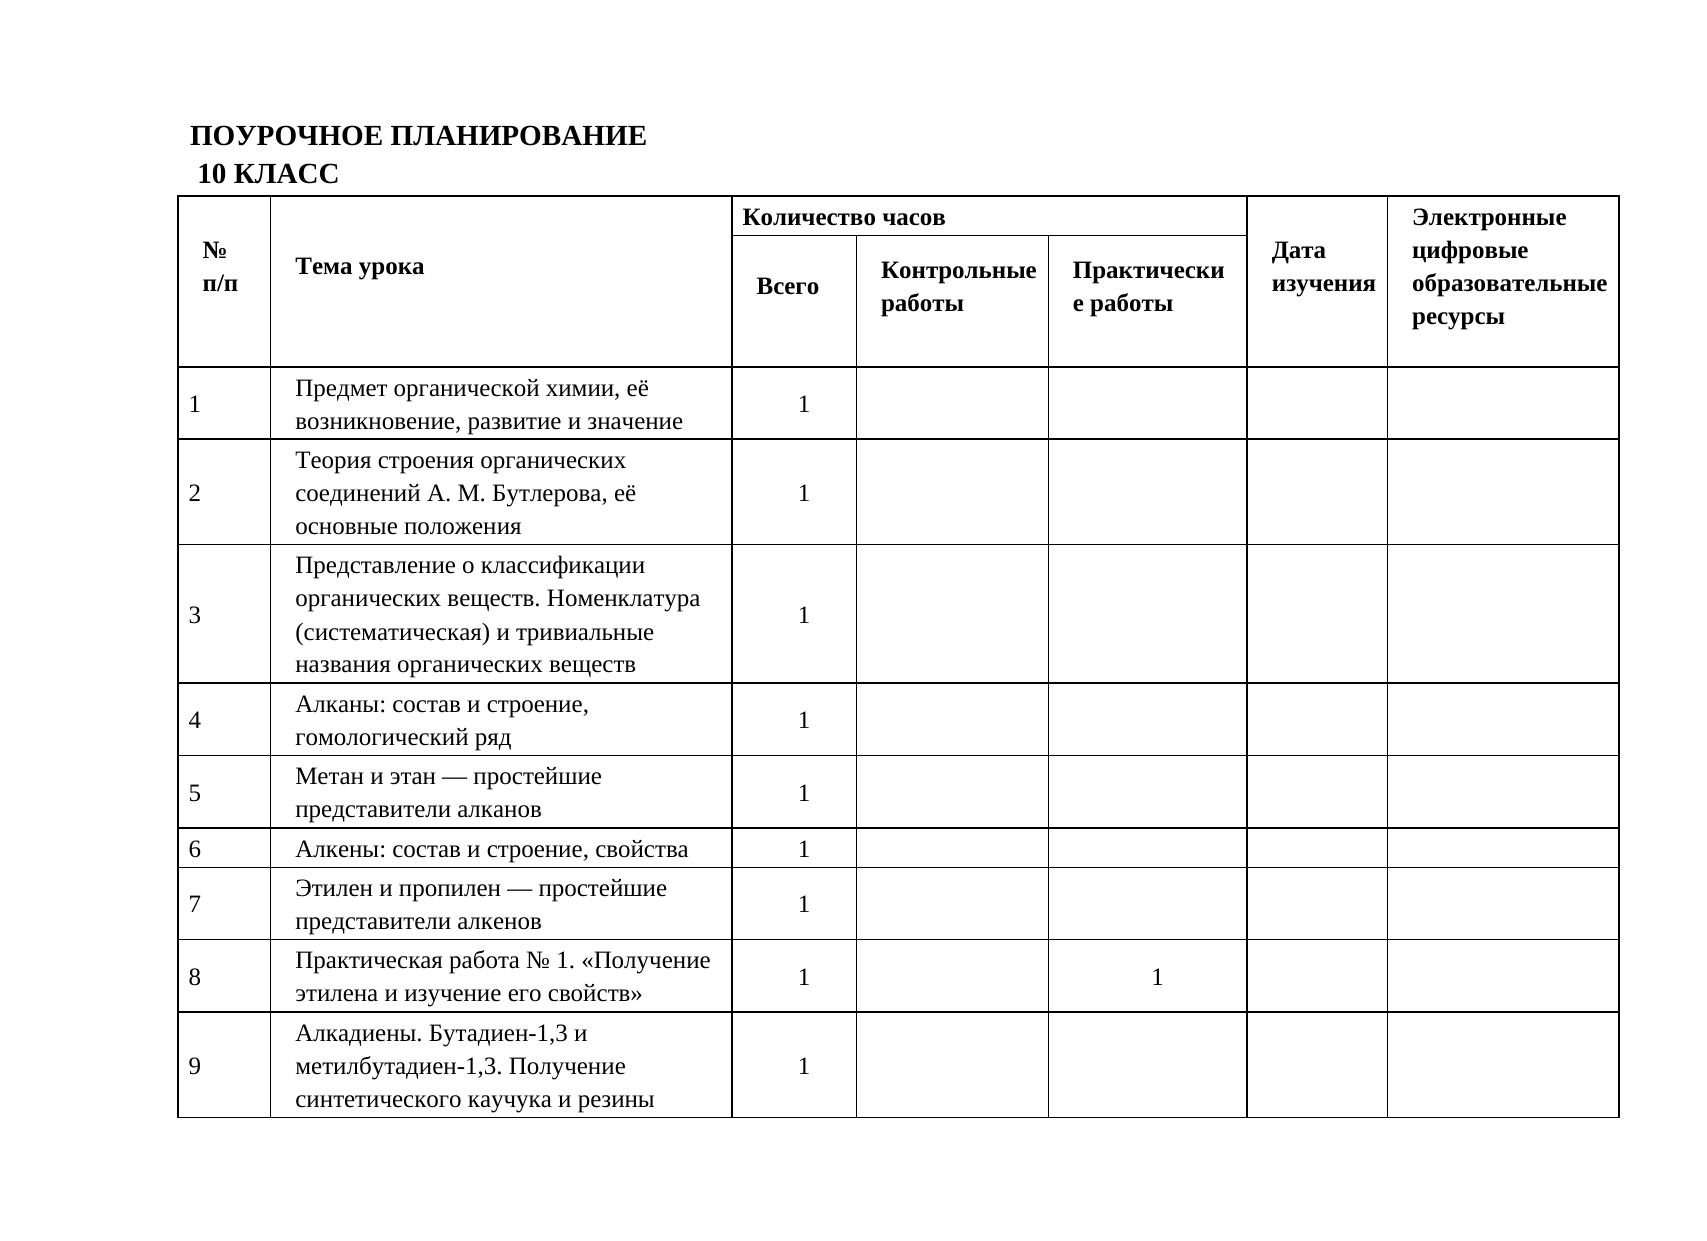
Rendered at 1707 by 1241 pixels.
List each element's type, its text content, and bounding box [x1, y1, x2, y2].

table_cell Этилен и пропилен — простейшие представители алкенов [271, 868, 731, 939]
table_cell 1 [733, 440, 856, 544]
table_cell Практические работы [1049, 236, 1246, 366]
table_cell 5 [179, 756, 270, 827]
table_cell Практическая работа № 1. «Получение этилена и изучение его свойств» [271, 940, 731, 1011]
table_cell [1049, 756, 1246, 827]
table_cell [1248, 440, 1387, 544]
table_cell Представление о классификации органических веществ. Номенклатура (систематическая) и тривиальные названия органических веществ [271, 545, 731, 682]
table_cell 1 [733, 868, 856, 939]
table_cell 1 [733, 368, 856, 438]
table_cell [857, 545, 1048, 682]
table_cell Алкены: состав и строение, свойства [271, 829, 731, 866]
table_cell 2 [179, 440, 270, 544]
table_cell [1388, 940, 1618, 1011]
table_cell 1 [733, 1013, 856, 1117]
table_cell 3 [179, 545, 270, 682]
table_cell Теория строения органических соединений А. М. Бутлерова, её основные положения [271, 440, 731, 544]
table_cell 1 [733, 545, 856, 682]
table_cell 1 [179, 368, 270, 438]
table_cell Метан и этан — простейшие представители алканов [271, 756, 731, 827]
table_cell 8 [179, 940, 270, 1011]
table_cell [857, 440, 1048, 544]
table_cell [1049, 868, 1246, 939]
table_cell [1049, 440, 1246, 544]
table_cell [857, 368, 1048, 438]
table_cell [1388, 829, 1618, 866]
text ПОУРОЧНОЕ ПЛАНИРОВАНИЕ [190, 118, 1618, 152]
table_cell 7 [179, 868, 270, 939]
table_cell 1 [733, 756, 856, 827]
table_cell [1049, 829, 1246, 866]
table_cell [1248, 1013, 1387, 1117]
table_cell [857, 1013, 1048, 1117]
table_cell [1248, 829, 1387, 866]
table_cell 1 [1049, 940, 1246, 1011]
table_cell [1388, 545, 1618, 682]
table_header Электронные цифровые образовательные ресурсы [1388, 197, 1618, 366]
table_cell Алкадиены. Бутадиен-1,3 и метилбутадиен-1,3. Получение синтетического каучука и резины [271, 1013, 731, 1117]
table_cell [1248, 545, 1387, 682]
table_cell Предмет органической химии, её возникновение, развитие и значение [271, 368, 731, 438]
table_cell [1388, 756, 1618, 827]
table_cell [857, 940, 1048, 1011]
table_cell 1 [733, 829, 856, 866]
table_cell 4 [179, 684, 270, 754]
table_cell [1248, 940, 1387, 1011]
table_cell [1388, 684, 1618, 754]
table_cell [857, 684, 1048, 754]
table_header Количество часов [733, 197, 1246, 234]
table_cell [1248, 756, 1387, 827]
table_cell [1388, 440, 1618, 544]
table_header Дата изучения [1248, 197, 1387, 366]
table_cell [857, 868, 1048, 939]
table_cell [1388, 868, 1618, 939]
table_cell [1049, 684, 1246, 754]
table_cell [1049, 368, 1246, 438]
table_cell [1388, 368, 1618, 438]
table_cell [1248, 684, 1387, 754]
text 10 КЛАСС [190, 157, 1618, 190]
table_cell [1248, 868, 1387, 939]
table_header № п/п [179, 197, 270, 366]
table_cell Всего [733, 236, 856, 366]
table_cell 6 [179, 829, 270, 866]
table_cell 9 [179, 1013, 270, 1117]
table_cell [857, 829, 1048, 866]
table_cell [1388, 1013, 1618, 1117]
table_cell 1 [733, 684, 856, 754]
table_cell Контрольные работы [857, 236, 1048, 366]
table_cell 1 [733, 940, 856, 1011]
table_cell [1049, 545, 1246, 682]
table_cell [1248, 368, 1387, 438]
table_cell [857, 756, 1048, 827]
table_header Тема урока [271, 197, 731, 366]
table_cell Алканы: состав и строение, гомологический ряд [271, 684, 731, 754]
table_cell [1049, 1013, 1246, 1117]
